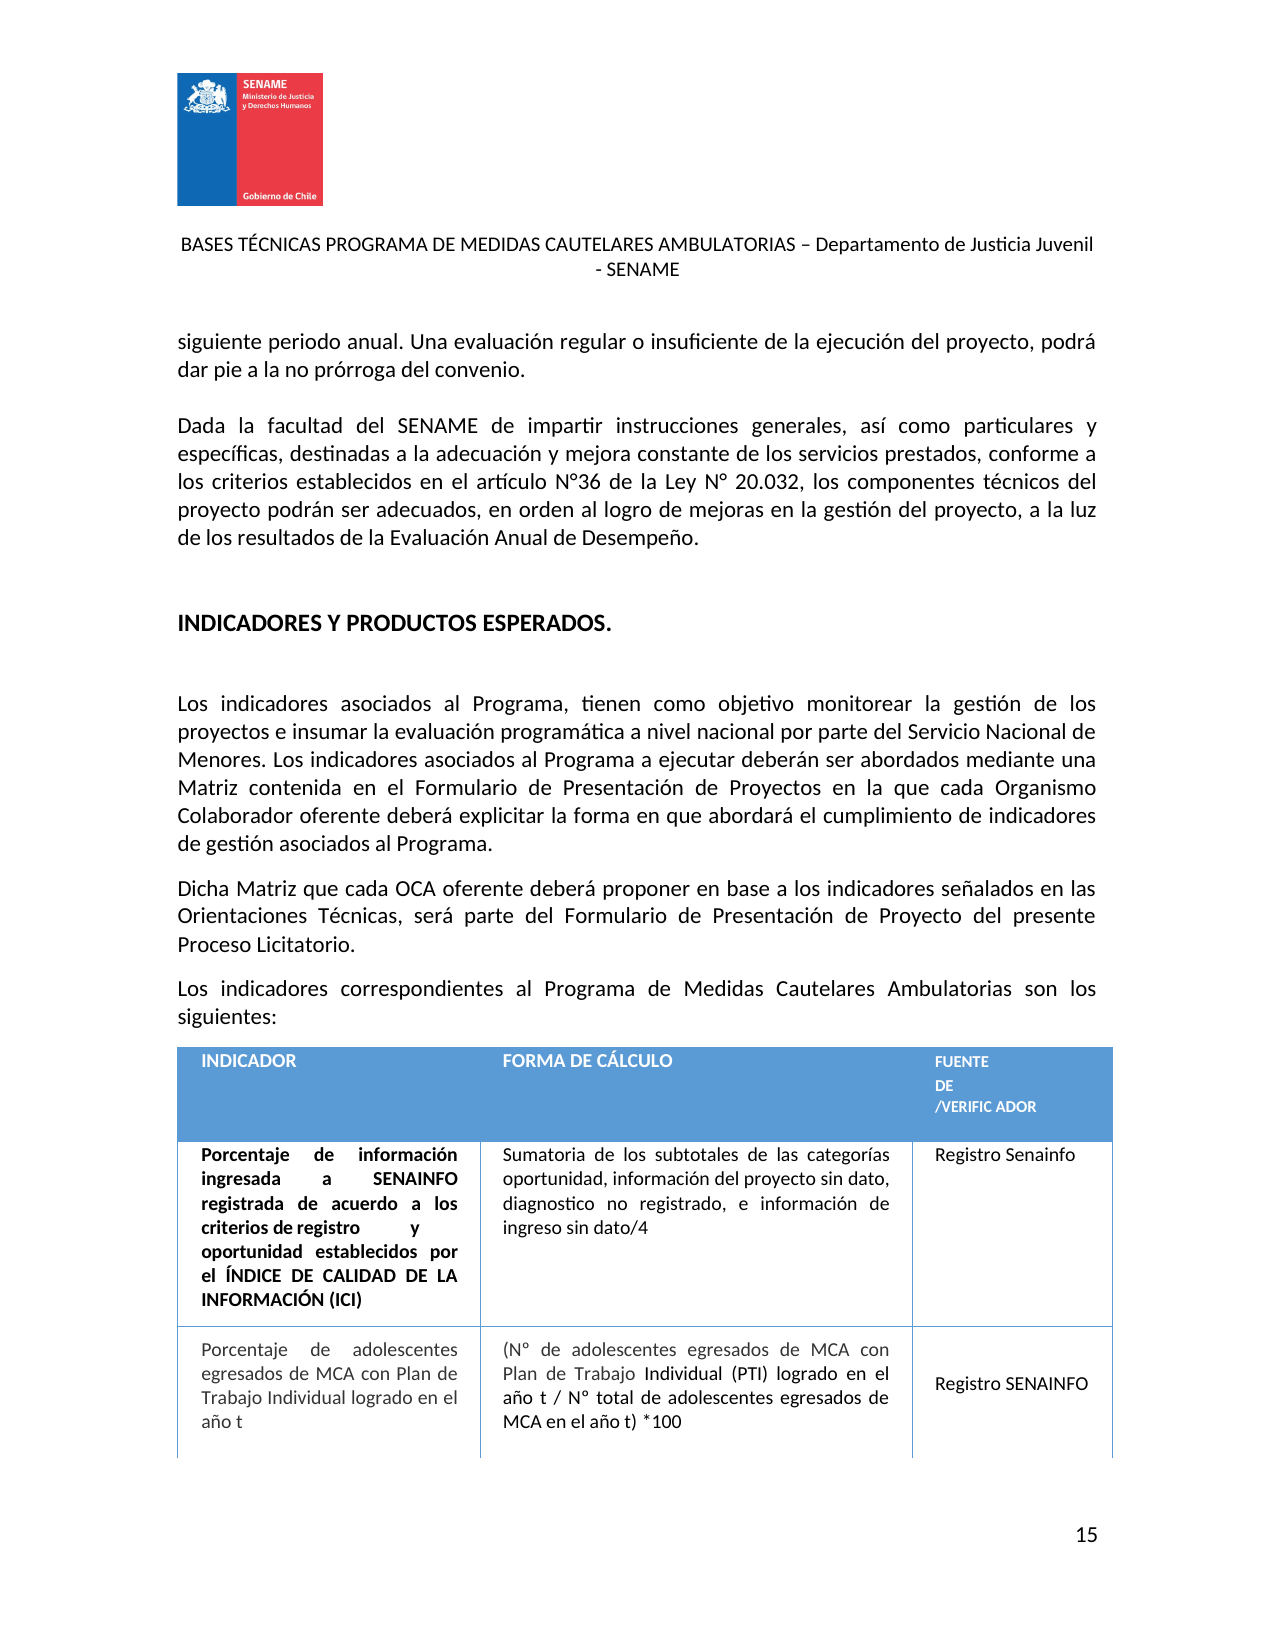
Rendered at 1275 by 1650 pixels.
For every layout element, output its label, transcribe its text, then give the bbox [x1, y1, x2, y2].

table_cell Porcentaje de adolescentes egresados de MCA con Plan de Trabajo Individual logrado en el año t [178, 1327, 480, 1458]
text Dicha Matriz que cada OCA oferente deberá proponer en base a los indicadores señalados en las Orientaciones Técnicas, será parte del Formulario de Presentación de Proyecto del presente Proceso Licitatorio. [177, 874, 1098, 958]
picture [177, 73, 323, 206]
text Los indicadores correspondientes al Programa de Medidas Cautelares Ambulatorias son los siguientes: [177, 974, 1098, 1030]
table_cell Sumatoria de los subtotales de las categorías oportunidad, información del proyecto sin dato, diagnostico no registrado, e información de ingreso sin dato/4 [481, 1142, 912, 1326]
table_cell Registro Senainfo [913, 1142, 1112, 1326]
subtitle INDICADORES Y PRODUCTOS ESPERADOS. [177, 607, 1098, 637]
text Dada la facultad del SENAME de impartir instrucciones generales, así como particulares y específicas, destinadas a la adecuación y mejora constante de los servicios prestados, conforme a los criterios establecidos en el artículo N°36 de la Ley N° 20.032, los componentes técnicos del proyecto podrán ser adecuados, en orden al logro de mejoras en la gestión del proyecto, a la luz de los resultados de la Evaluación Anual de Desempeño. [177, 411, 1098, 551]
table_header FORMA DE CÁLCULO [481, 1048, 912, 1141]
table_header FUENTE DE /VERIFIC ADOR [913, 1048, 1112, 1141]
table_cell (Nº de adolescentes egresados de MCA con Plan de Trabajo Individual (PTI) logrado en el año t / Nº total de adolescentes egresados de MCA en el año t) *100 [481, 1327, 912, 1458]
table_cell Porcentaje de información ingresada a SENAINFO registrada de acuerdo a los criterios de registro y oportunidad establecidos por el ÍNDICE DE CALIDAD DE LA INFORMACIÓN (ICI) [178, 1142, 480, 1326]
table_header INDICADOR [178, 1048, 480, 1141]
text Los indicadores asociados al Programa, tienen como objetivo monitorear la gestión de los proyectos e insumar la evaluación programática a nivel nacional por parte del Servicio Nacional de Menores. Los indicadores asociados al Programa a ejecutar deberán ser abordados mediante una Matriz contenida en el Formulario de Presentación de Proyectos en la que cada Organismo Colaborador oferente deberá explicitar la forma en que abordará el cumplimiento de indicadores de gestión asociados al Programa. [177, 689, 1098, 857]
table_cell Registro SENAINFO [913, 1327, 1112, 1458]
